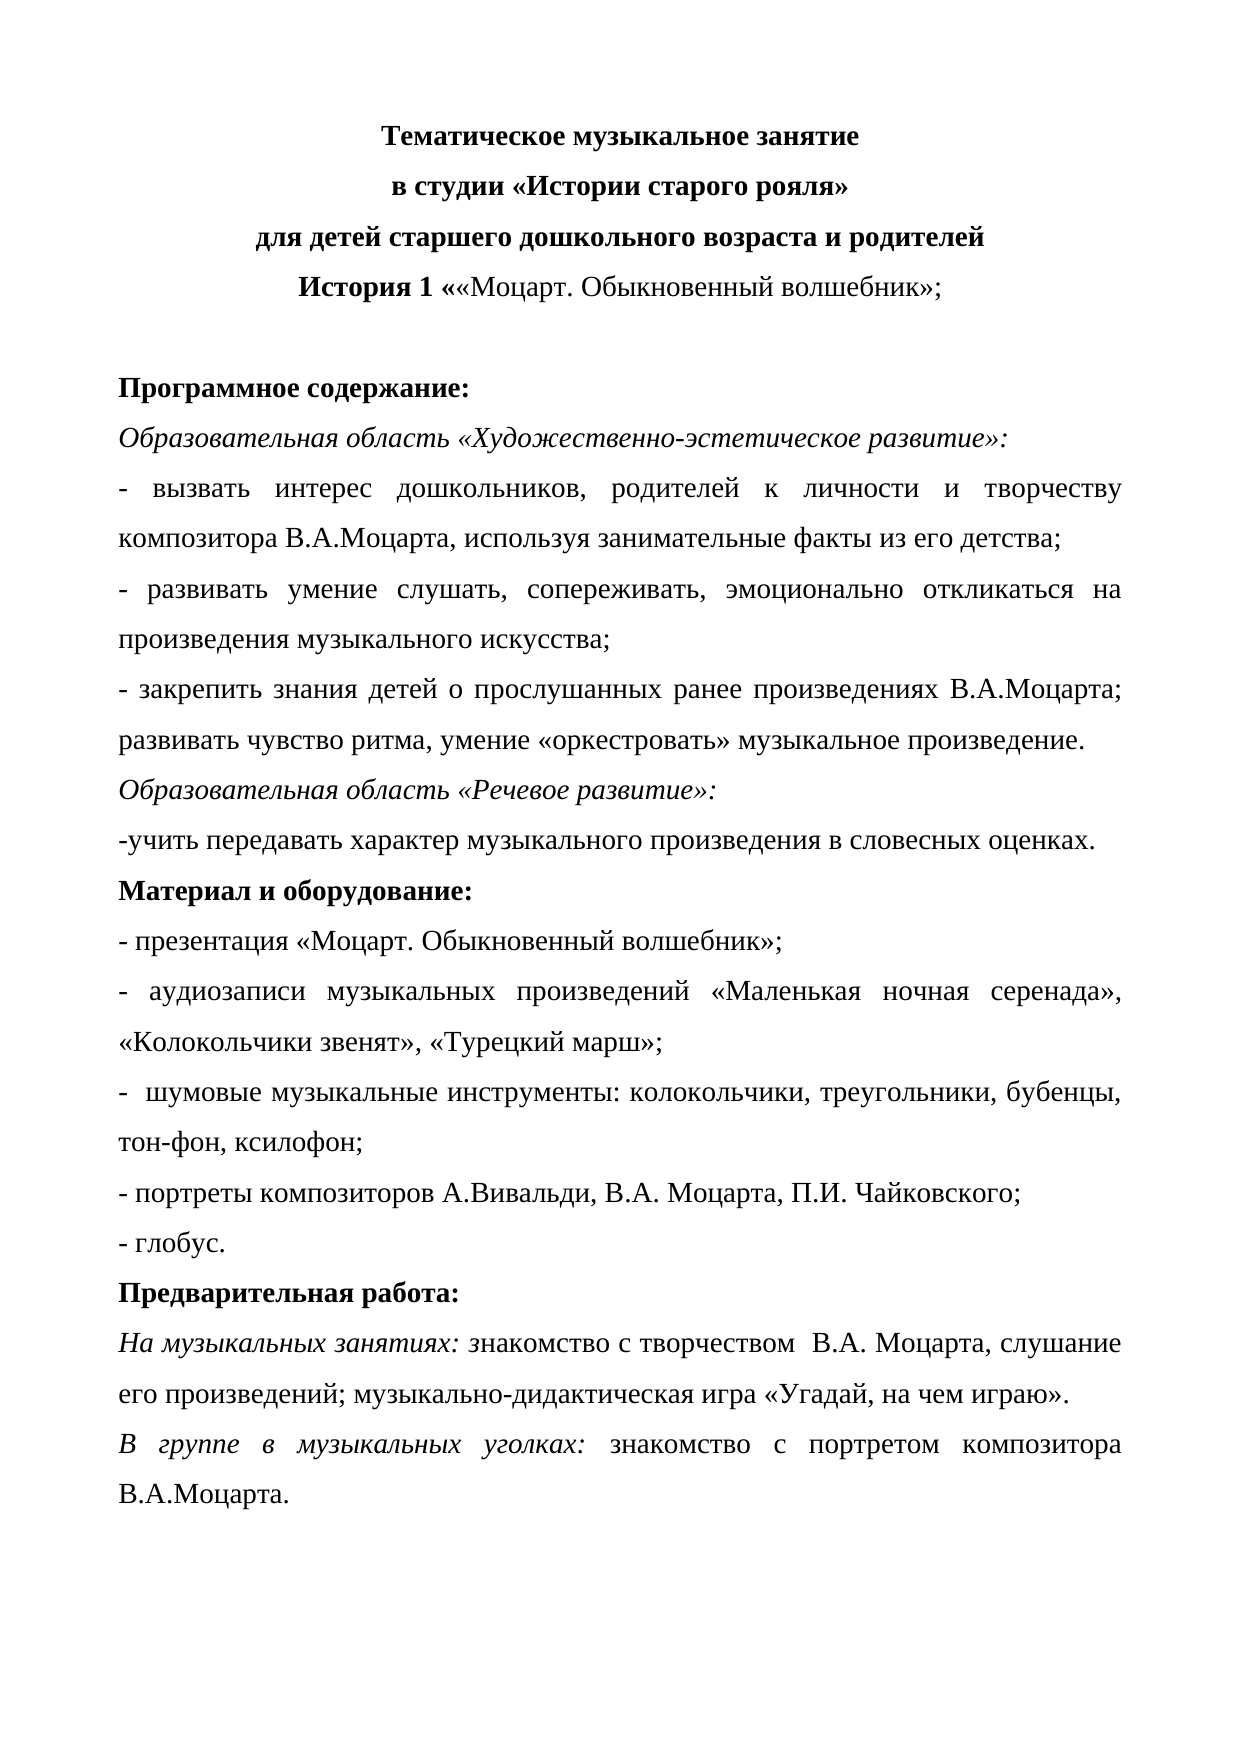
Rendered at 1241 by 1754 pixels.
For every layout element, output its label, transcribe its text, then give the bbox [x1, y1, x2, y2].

text - шумовые музыкальные инструменты: колокольчики, треугольники, бубенцы, тон-фон, ксилофон; [118, 1074, 1122, 1158]
text Предварительная работа: [118, 1275, 1122, 1309]
text - развивать умение слушать, сопереживать, эмоционально откликаться на произведения музыкального искусства; [118, 571, 1122, 655]
text - презентация «Моцарт. Обыкновенный волшебник»; [118, 923, 1122, 957]
text в студии «Истории старого рояля» [118, 168, 1122, 202]
text - закрепить знания детей о прослушанных ранее произведениях В.А.Моцарта; развивать чувство ритма, умение «оркестровать» музыкальное произведение. [118, 672, 1122, 755]
text -учить передавать характер музыкального произведения в словесных оценках. [118, 822, 1122, 856]
text - глобус. [118, 1225, 1122, 1258]
text для детей старшего дошкольного возраста и родителей [118, 219, 1122, 252]
text На музыкальных занятиях: знакомство с творчеством В.А. Моцарта, слушание его произведений; музыкально-дидактическая игра «Угадай, на чем играю». [118, 1326, 1122, 1409]
text - портреты композиторов А.Вивальди, В.А. Моцарта, П.И. Чайковского; [118, 1175, 1122, 1208]
text В группе в музыкальных уголках: знакомство с портретом композитора В.А.Моцарта. [118, 1426, 1122, 1510]
text Образовательная область «Речевое развитие»: [118, 772, 1122, 806]
text Программное содержание: [118, 370, 1122, 403]
text История 1 ««Моцарт. Обыкновенный волшебник»; [118, 269, 1122, 303]
text - вызвать интерес дошкольников, родителей к личности и творчеству композитора В.А.Моцарта, используя занимательные факты из его детства; [118, 470, 1122, 554]
text - аудиозаписи музыкальных произведений «Маленькая ночная серенада», «Колокольчики звенят», «Турецкий марш»; [118, 973, 1122, 1057]
text Тематическое музыкальное занятие [118, 118, 1122, 152]
text Образовательная область «Художественно-эстетическое развитие»: [118, 420, 1122, 453]
text Материал и оборудование: [118, 873, 1122, 906]
